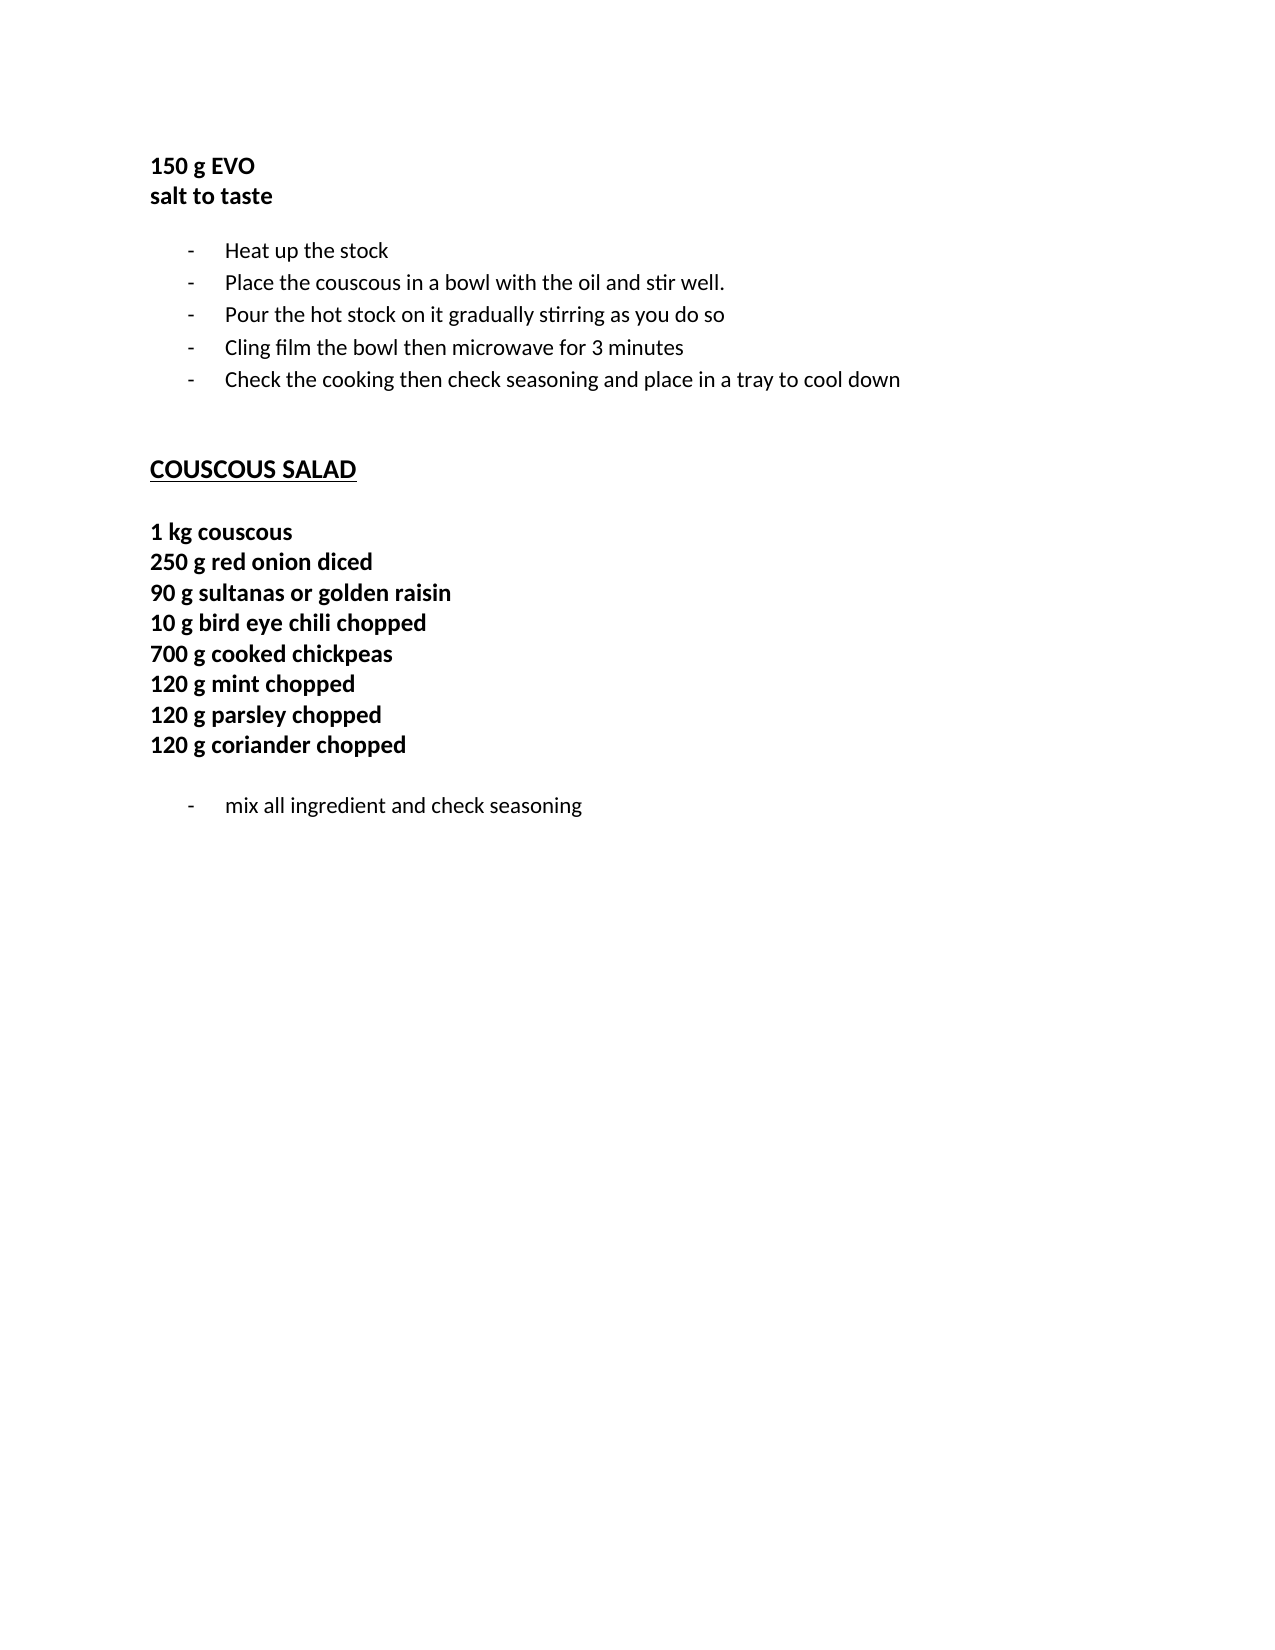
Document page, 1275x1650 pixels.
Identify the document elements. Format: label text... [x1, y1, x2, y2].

list Cling film the bowl then microwave for 3 minutes [187, 333, 1125, 361]
text 700 g cooked chickpeas [150, 638, 1125, 669]
list mix all ingredient and check seasoning [187, 791, 1125, 819]
text 90 g sultanas or golden raisin [150, 577, 1125, 608]
text 1 kg couscous [150, 516, 1125, 547]
text 120 g mint chopped [150, 669, 1125, 699]
text COUSCOUS SALAD [150, 452, 1125, 486]
list Pour the hot stock on it gradually stirring as you do so [187, 300, 1125, 328]
text 10 g bird eye chili chopped [150, 608, 1125, 638]
list Check the cooking then check seasoning and place in a tray to cool down [187, 365, 1125, 393]
list Place the couscous in a bowl with the oil and stir well. [187, 268, 1125, 296]
text salt to taste [150, 181, 1125, 211]
list Heat up the stock [187, 236, 1125, 264]
text 150 g EVO [150, 150, 1125, 181]
text 250 g red onion diced [150, 547, 1125, 577]
text 120 g parsley chopped [150, 699, 1125, 730]
text 120 g coriander chopped [150, 730, 1125, 760]
